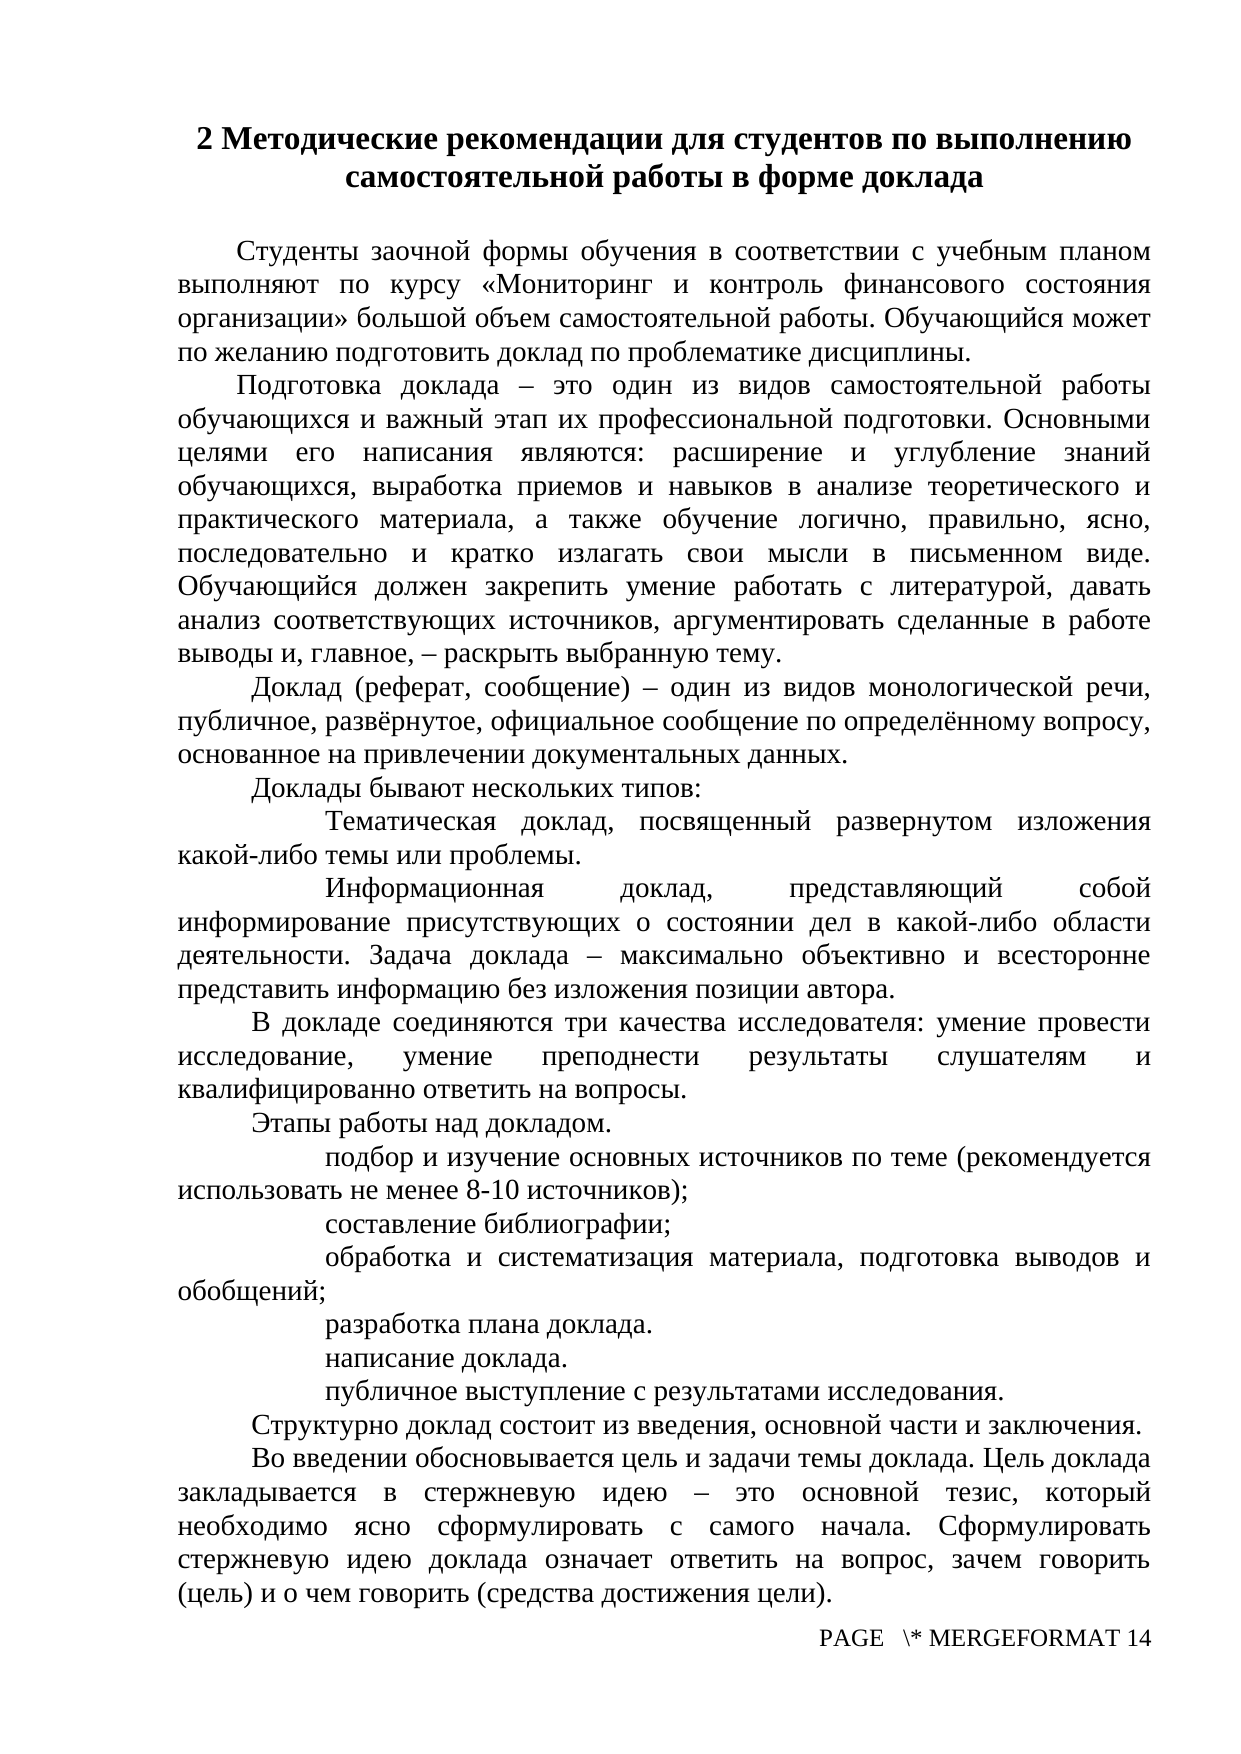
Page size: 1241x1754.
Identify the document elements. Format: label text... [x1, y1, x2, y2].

text  написание доклада. [177, 1340, 1152, 1373]
text  разработка плана доклада. [177, 1306, 1152, 1340]
text  составление библиографии; [177, 1206, 1152, 1239]
text В докладе соединяются три качества исследователя: умение провести исследование, умение преподнести результаты слушателям и квалифицированно ответить на вопросы. [177, 1004, 1152, 1105]
text Доклады бывают нескольких типов: [177, 770, 1152, 803]
text 2 Методические рекомендации для студентов по выполнению самостоятельной работы в форме доклада [177, 118, 1152, 195]
text  публичное выступление с результатами исследования. [177, 1373, 1152, 1407]
text Подготовка доклада – это один из видов самостоятельной работы обучающихся и важный этап их профессиональной подготовки. Основными целями его написания являются: расширение и углубление знаний обучающихся, выработка приемов и навыков в анализе теоретического и практического материала, а также обучение логично, правильно, ясно, последовательно и кратко излагать свои мысли в письменном виде. Обучающийся должен закрепить умение работать с литературой, давать анализ соответствующих источников, аргументировать сделанные в работе выводы и, главное, – раскрыть выбранную тему. [177, 367, 1152, 669]
text Доклад (реферат, сообщение) – один из видов монологической речи, публичное, развёрнутое, официальное сообщение по определённому вопросу, основанное на привлечении документальных данных. [177, 669, 1152, 770]
text Этапы работы над докладом. [177, 1105, 1152, 1139]
text  Тематическая доклад, посвященный развернутом изложения какой-либо темы или проблемы. [177, 803, 1152, 870]
text Студенты заочной формы обучения в соответствии с учебным планом выполняют по курсу «Мониторинг и контроль финансового состояния организации» большой объем самостоятельной работы. Обучающийся может по желанию подготовить доклад по проблематике дисциплины. [177, 233, 1152, 367]
text  обработка и систематизация материала, подготовка выводов и обобщений; [177, 1239, 1152, 1306]
text  подбор и изучение основных источников по теме (рекомендуется использовать не менее 8-10 источников); [177, 1139, 1152, 1206]
text  Информационная доклад, представляющий собой информирование присутствующих о состоянии дел в какой-либо области деятельности. Задача доклада – максимально объективно и всесторонне представить информацию без изложения позиции автора. [177, 870, 1152, 1004]
text Структурно доклад состоит из введения, основной части и заключения. [177, 1407, 1152, 1441]
text Во введении обосновывается цель и задачи темы доклада. Цель доклада закладывается в стержневую идею – это основной тезис, который необходимо ясно сформулировать с самого начала. Сформулировать стержневую идею доклада означает ответить на вопрос, зачем говорить (цель) и о чем говорить (средства достижения цели). [177, 1441, 1152, 1608]
